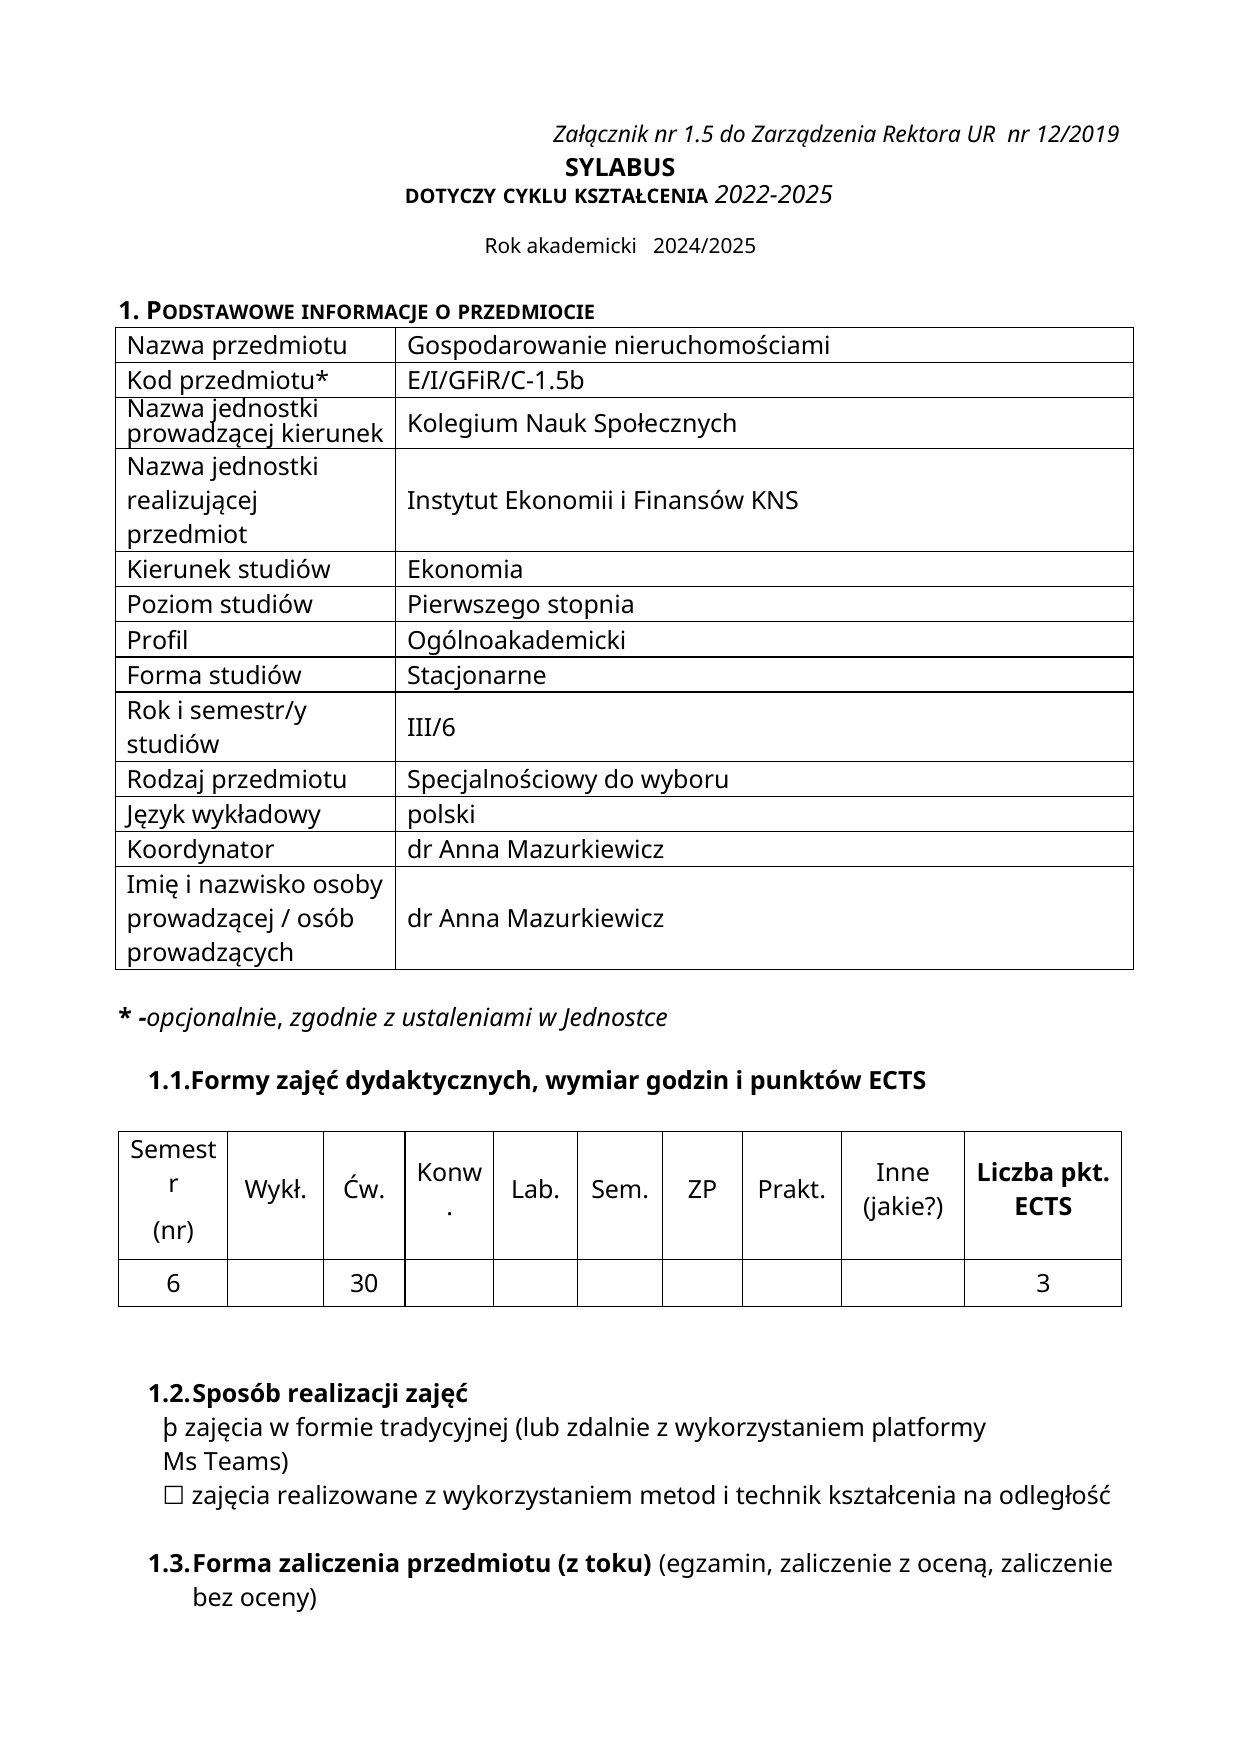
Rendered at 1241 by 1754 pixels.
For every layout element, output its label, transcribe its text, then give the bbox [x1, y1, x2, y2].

table_cell [406, 1260, 493, 1306]
table_cell Imię i nazwisko osoby prowadzącej / osób prowadzących [116, 867, 395, 969]
table_cell Koordynator [116, 832, 395, 866]
table_header Gospodarowanie nieruchomościami [396, 328, 1133, 362]
table_cell Specjalnościowy do wyboru [396, 762, 1133, 796]
table_cell dr Anna Mazurkiewicz [396, 867, 1133, 969]
text þ zajęcia w formie tradycyjnej (lub zdalnie z wykorzystaniem platformy Ms Teams) [162, 1409, 1122, 1477]
table_header Lab. [494, 1132, 577, 1259]
table_cell Stacjonarne [396, 658, 1133, 691]
table_header Wykł. [228, 1132, 323, 1259]
text SYLABUS [118, 149, 1122, 183]
table_cell [494, 1260, 577, 1306]
text Rok akademicki 2024/2025 [118, 233, 1122, 258]
table_header Ćw. [324, 1132, 404, 1259]
table_header Sem. [578, 1132, 662, 1259]
table_header ZP [663, 1132, 742, 1259]
table_cell Profil [116, 622, 395, 656]
table_cell Ekonomia [396, 552, 1133, 586]
table_cell Kolegium Nauk Społecznych [396, 398, 1133, 448]
text * -opcjonalnie, zgodnie z ustaleniami w Jednostce [118, 999, 1122, 1033]
table_cell [663, 1260, 742, 1306]
table_header Liczba pkt. ECTS [965, 1132, 1121, 1259]
text 1.3. Forma zaliczenia przedmiotu (z toku) (egzamin, zaliczenie z oceną, zaliczenie bez oceny) [148, 1546, 1122, 1614]
table_cell Poziom studiów [116, 587, 395, 621]
table_header Inne (jakie?) [842, 1132, 964, 1259]
table_header Semestr (nr) [119, 1132, 227, 1259]
table_cell [578, 1260, 662, 1306]
text Załącznik nr 1.5 do Zarządzenia Rektora UR nr 12/2019 [118, 118, 1122, 149]
table_cell [842, 1260, 964, 1306]
table_header Prakt. [743, 1132, 841, 1259]
table_cell Forma studiów [116, 658, 395, 691]
table_header Konw. [406, 1132, 493, 1259]
table_cell 6 [119, 1260, 227, 1306]
table_cell polski [396, 797, 1133, 831]
table_cell Nazwa jednostki realizującej przedmiot [116, 449, 395, 551]
table_cell Instytut Ekonomii i Finansów KNS [396, 449, 1133, 551]
table_cell Język wykładowy [116, 797, 395, 831]
text 1. Podstawowe informacje o przedmiocie [118, 292, 1122, 327]
table_cell Kod przedmiotu* [116, 363, 395, 397]
table_cell Rodzaj przedmiotu [116, 762, 395, 796]
table_cell Kierunek studiów [116, 552, 395, 586]
table_cell 30 [324, 1260, 404, 1306]
text 1.2. Sposób realizacji zajęć [148, 1375, 1122, 1409]
text ☐ zajęcia realizowane z wykorzystaniem metod i technik kształcenia na odległość [162, 1477, 1122, 1512]
table_cell 3 [965, 1260, 1121, 1306]
table_cell dr Anna Mazurkiewicz [396, 832, 1133, 866]
text 1.1.Formy zajęć dydaktycznych, wymiar godzin i punktów ECTS [148, 1063, 1122, 1097]
table_header Nazwa przedmiotu [116, 328, 395, 362]
table_cell Ogólnoakademicki [396, 622, 1133, 656]
text dotyczy cyklu kształcenia 2022-2025 [118, 183, 1122, 208]
table_cell [743, 1260, 841, 1306]
table_cell Pierwszego stopnia [396, 587, 1133, 621]
table_cell Nazwa jednostki prowadzącej kierunek [116, 398, 395, 448]
table_cell Rok i semestr/y studiów [116, 693, 395, 761]
table_cell III/6 [396, 693, 1133, 761]
table_cell E/I/GFiR/C-1.5b [396, 363, 1133, 397]
table_cell [228, 1260, 323, 1306]
